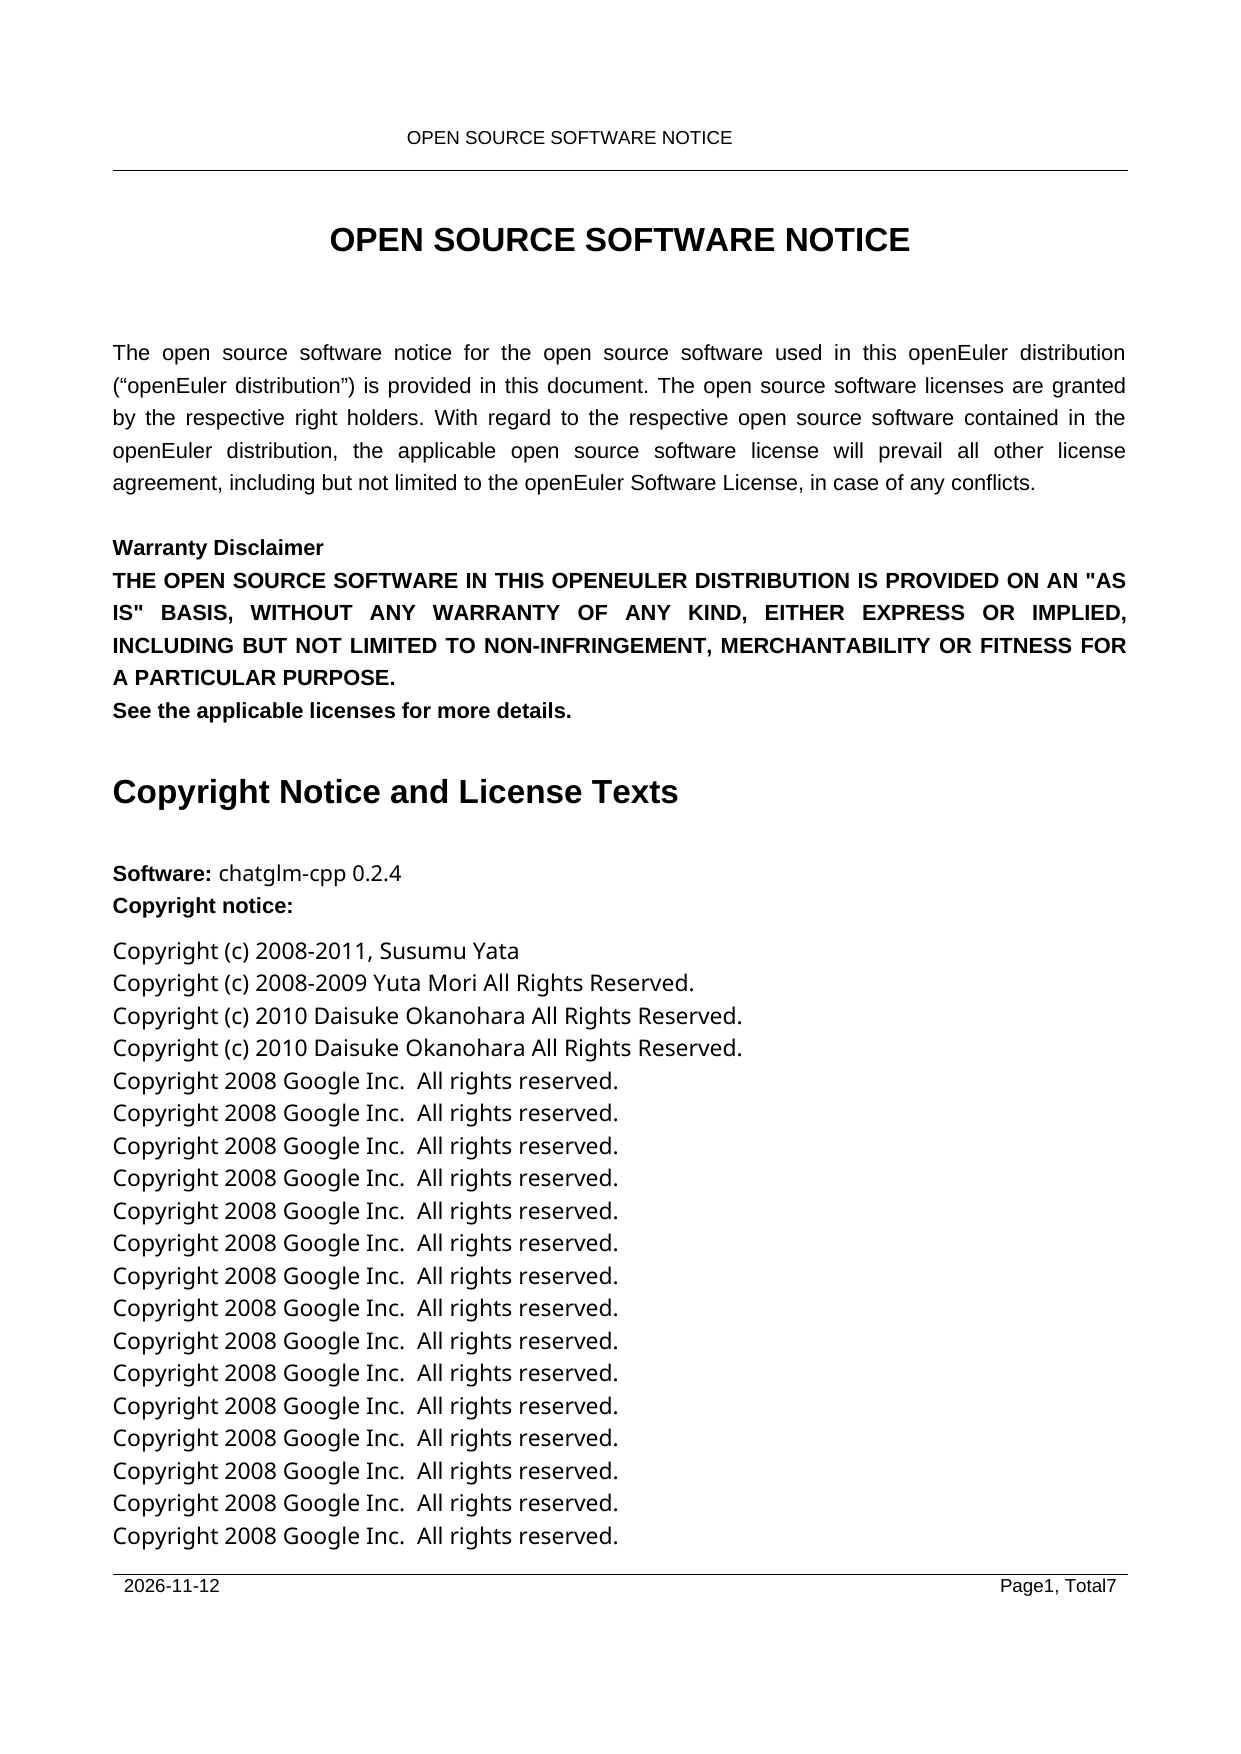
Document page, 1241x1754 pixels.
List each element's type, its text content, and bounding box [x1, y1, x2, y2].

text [112, 1486, 1128, 1519]
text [112, 1421, 1128, 1454]
text Warranty Disclaimer [112, 531, 1128, 564]
title Software: chatglm-cpp 0.2.4 [112, 856, 1128, 889]
text Copyright 2008 Google Inc. All rights reserved. [112, 1226, 1128, 1259]
text Copyright notice: [112, 889, 1128, 921]
text Copyright 2008 Google Inc. All rights reserved. [112, 1129, 1128, 1161]
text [112, 1454, 1128, 1486]
text OPEN SOURCE SOFTWARE NOTICE [112, 206, 1128, 271]
text The open source software notice for the open source software used in this openEuler distribution (“openEuler distribution”) is provided in this document. The open source software licenses are granted by the respective right holders. With regard to the respective open source software contained in the openEuler distribution, the applicable open source software license will prevail all other license agreement, including but not limited to the openEuler Software License, in case of any conflicts. [112, 336, 1128, 499]
text Copyright 2008 Google Inc. All rights reserved. [112, 1064, 1128, 1096]
text Copyright Notice and License Texts [112, 759, 1128, 824]
text Copyright 2008 Google Inc. All rights reserved. [112, 1324, 1128, 1356]
text Copyright 2008 Google Inc. All rights reserved. [112, 1356, 1128, 1389]
text Copyright 2008 Google Inc. All rights reserved. [112, 1161, 1128, 1194]
text Copyright (c) 2008-2011, Susumu Yata [112, 934, 1128, 966]
text THE OPEN SOURCE SOFTWARE IN THIS OPENEULER DISTRIBUTION IS PROVIDED ON AN "AS IS" BASIS, WITHOUT ANY WARRANTY OF ANY KIND, EITHER EXPRESS OR IMPLIED, INCLUDING BUT NOT LIMITED TO NON-INFRINGEMENT, MERCHANTABILITY OR FITNESS FOR A PARTICULAR PURPOSE. See the applicable licenses for more details. [112, 564, 1128, 726]
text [112, 1519, 1128, 1551]
text Copyright 2008 Google Inc. All rights reserved. [112, 1389, 1128, 1421]
text Copyright (c) 2010 Daisuke Okanohara All Rights Reserved. [112, 999, 1128, 1031]
text Copyright (c) 2010 Daisuke Okanohara All Rights Reserved. [112, 1031, 1128, 1064]
text Copyright 2008 Google Inc. All rights reserved. [112, 1194, 1128, 1226]
text Copyright 2008 Google Inc. All rights reserved. [112, 1291, 1128, 1324]
text Copyright 2008 Google Inc. All rights reserved. [112, 1096, 1128, 1129]
text Copyright (c) 2008-2009 Yuta Mori All Rights Reserved. [112, 966, 1128, 999]
text Copyright 2008 Google Inc. All rights reserved. [112, 1259, 1128, 1291]
